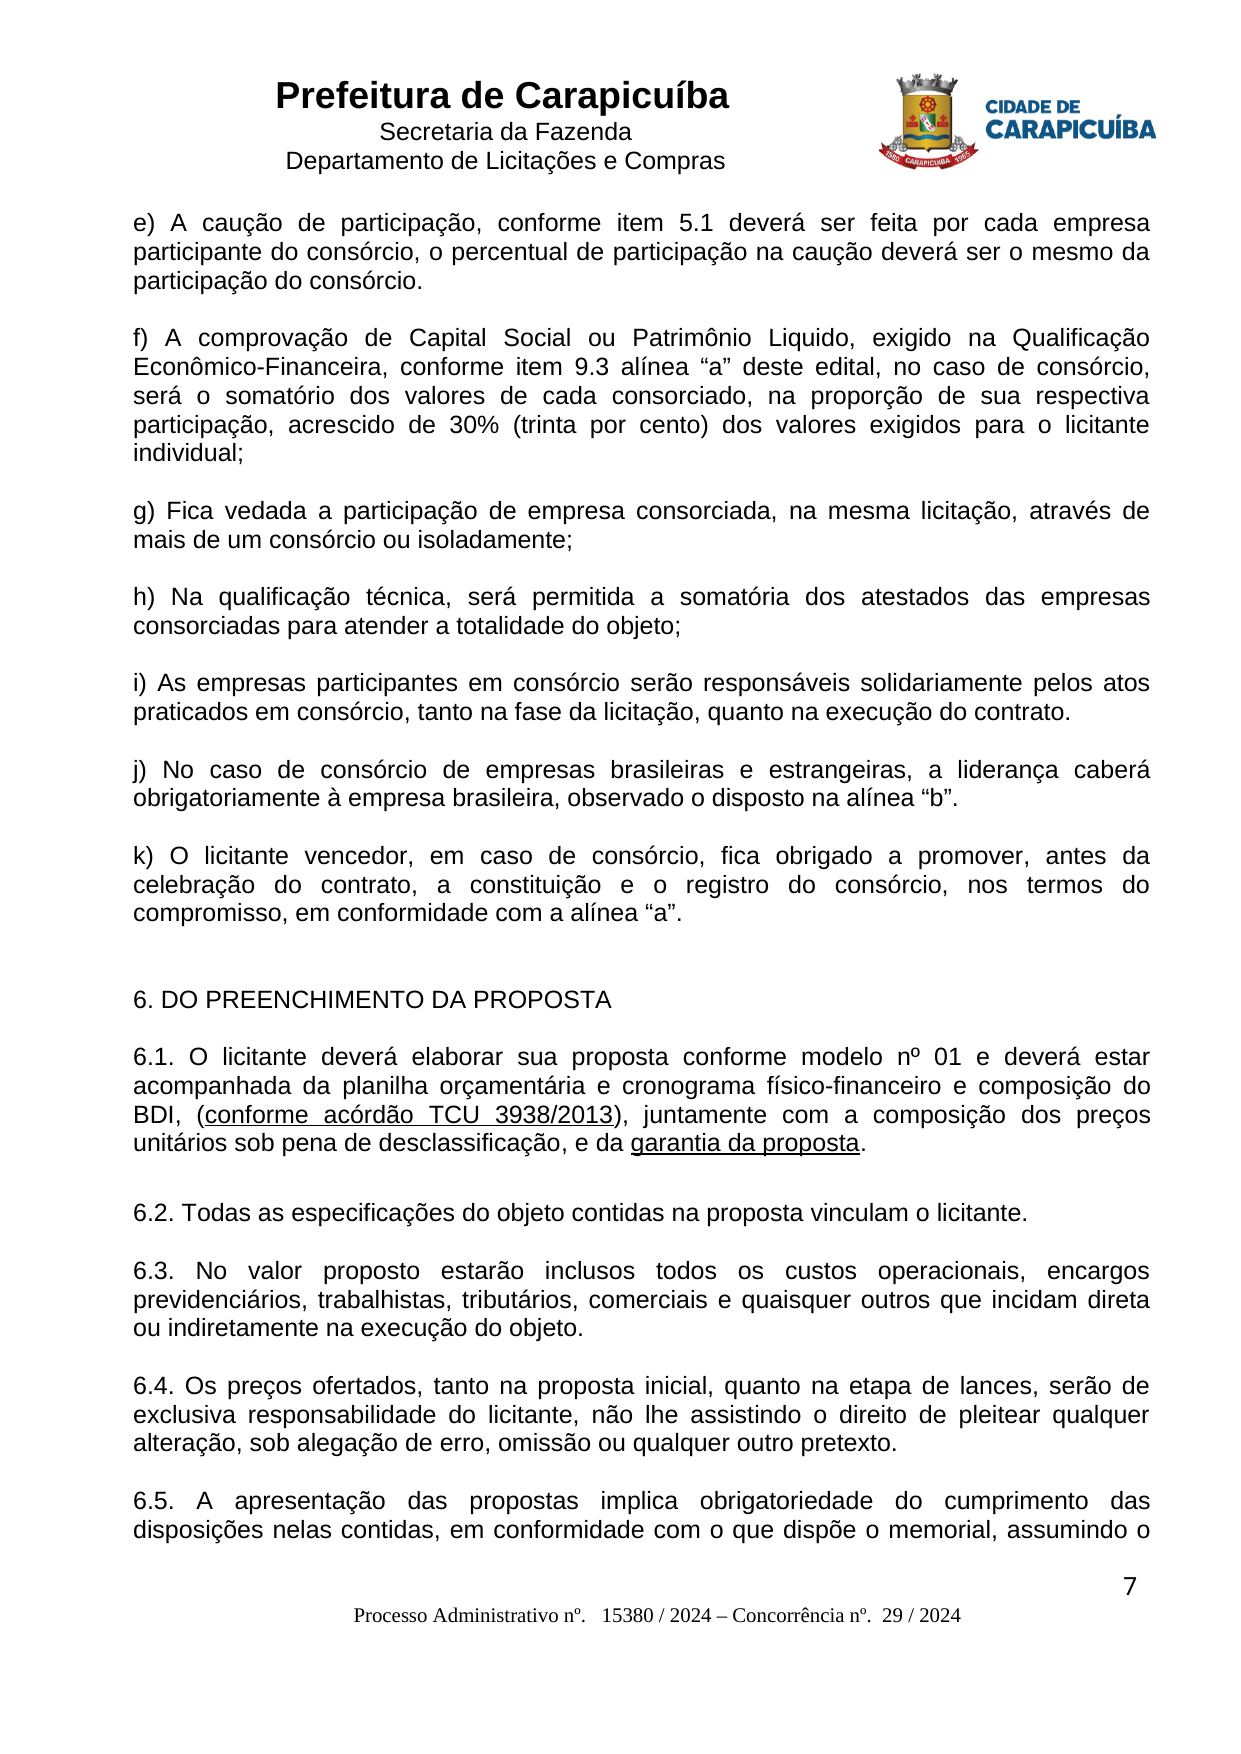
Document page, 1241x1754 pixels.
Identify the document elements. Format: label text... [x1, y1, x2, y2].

text 6.4. Os preços ofertados, tanto na proposta inicial, quanto na etapa de lances, serão de exclusiva responsabilidade do licitante, não lhe assistindo o direito de pleitear qualquer alteração, sob alegação de erro, omissão ou qualquer outro pretexto. [133, 1371, 1152, 1457]
text 6.2. Todas as especificações do objeto contidas na proposta vinculam o licitante. [133, 1198, 1152, 1227]
picture [877, 65, 1159, 172]
text k) O licitante vencedor, em caso de consórcio, fica obrigado a promover, antes da celebração do contrato, a constituição e o registro do consórcio, nos termos do compromisso, em conformidade com a alínea “a”. [133, 841, 1152, 927]
text 6. DO PREENCHIMENTO DA PROPOSTA [133, 985, 1152, 1013]
text h) Na qualificação técnica, será permitida a somatória dos atestados das empresas consorciadas para atender a totalidade do objeto; [133, 582, 1152, 640]
text f) A comprovação de Capital Social ou Patrimônio Liquido, exigido na Qualificação Econômico-Financeira, conforme item 9.3 alínea “a” deste edital, no caso de consórcio, será o somatório dos valores de cada consorciado, na proporção de sua respectiva participação, acrescido de 30% (trinta por cento) dos valores exigidos para o licitante individual; [133, 323, 1152, 467]
text j) No caso de consórcio de empresas brasileiras e estrangeiras, a liderança caberá obrigatoriamente à empresa brasileira, observado o disposto na alínea “b”. [133, 755, 1152, 812]
text i) As empresas participantes em consórcio serão responsáveis solidariamente pelos atos praticados em consórcio, tanto na fase da licitação, quanto na execução do contrato. [133, 668, 1152, 726]
text 6.1. O licitante deverá elaborar sua proposta conforme modelo nº 01 e deverá estar acompanhada da planilha orçamentária e cronograma físico-financeiro e composição do BDI, (conforme acórdão TCU 3938/2013), juntamente com a composição dos preços unitários sob pena de desclassificação, e da garantia da proposta. [133, 1042, 1152, 1157]
text e) A caução de participação, conforme item 5.1 deverá ser feita por cada empresa participante do consórcio, o percentual de participação na caução deverá ser o mesmo da participação do consórcio. [133, 208, 1152, 295]
text 6.3. No valor proposto estarão inclusos todos os custos operacionais, encargos previdenciários, trabalhistas, tributários, comerciais e quaisquer outros que incidam direta ou indiretamente na execução do objeto. [133, 1256, 1152, 1342]
text g) Fica vedada a participação de empresa consorciada, na mesma licitação, através de mais de um consórcio ou isoladamente; [133, 496, 1152, 553]
